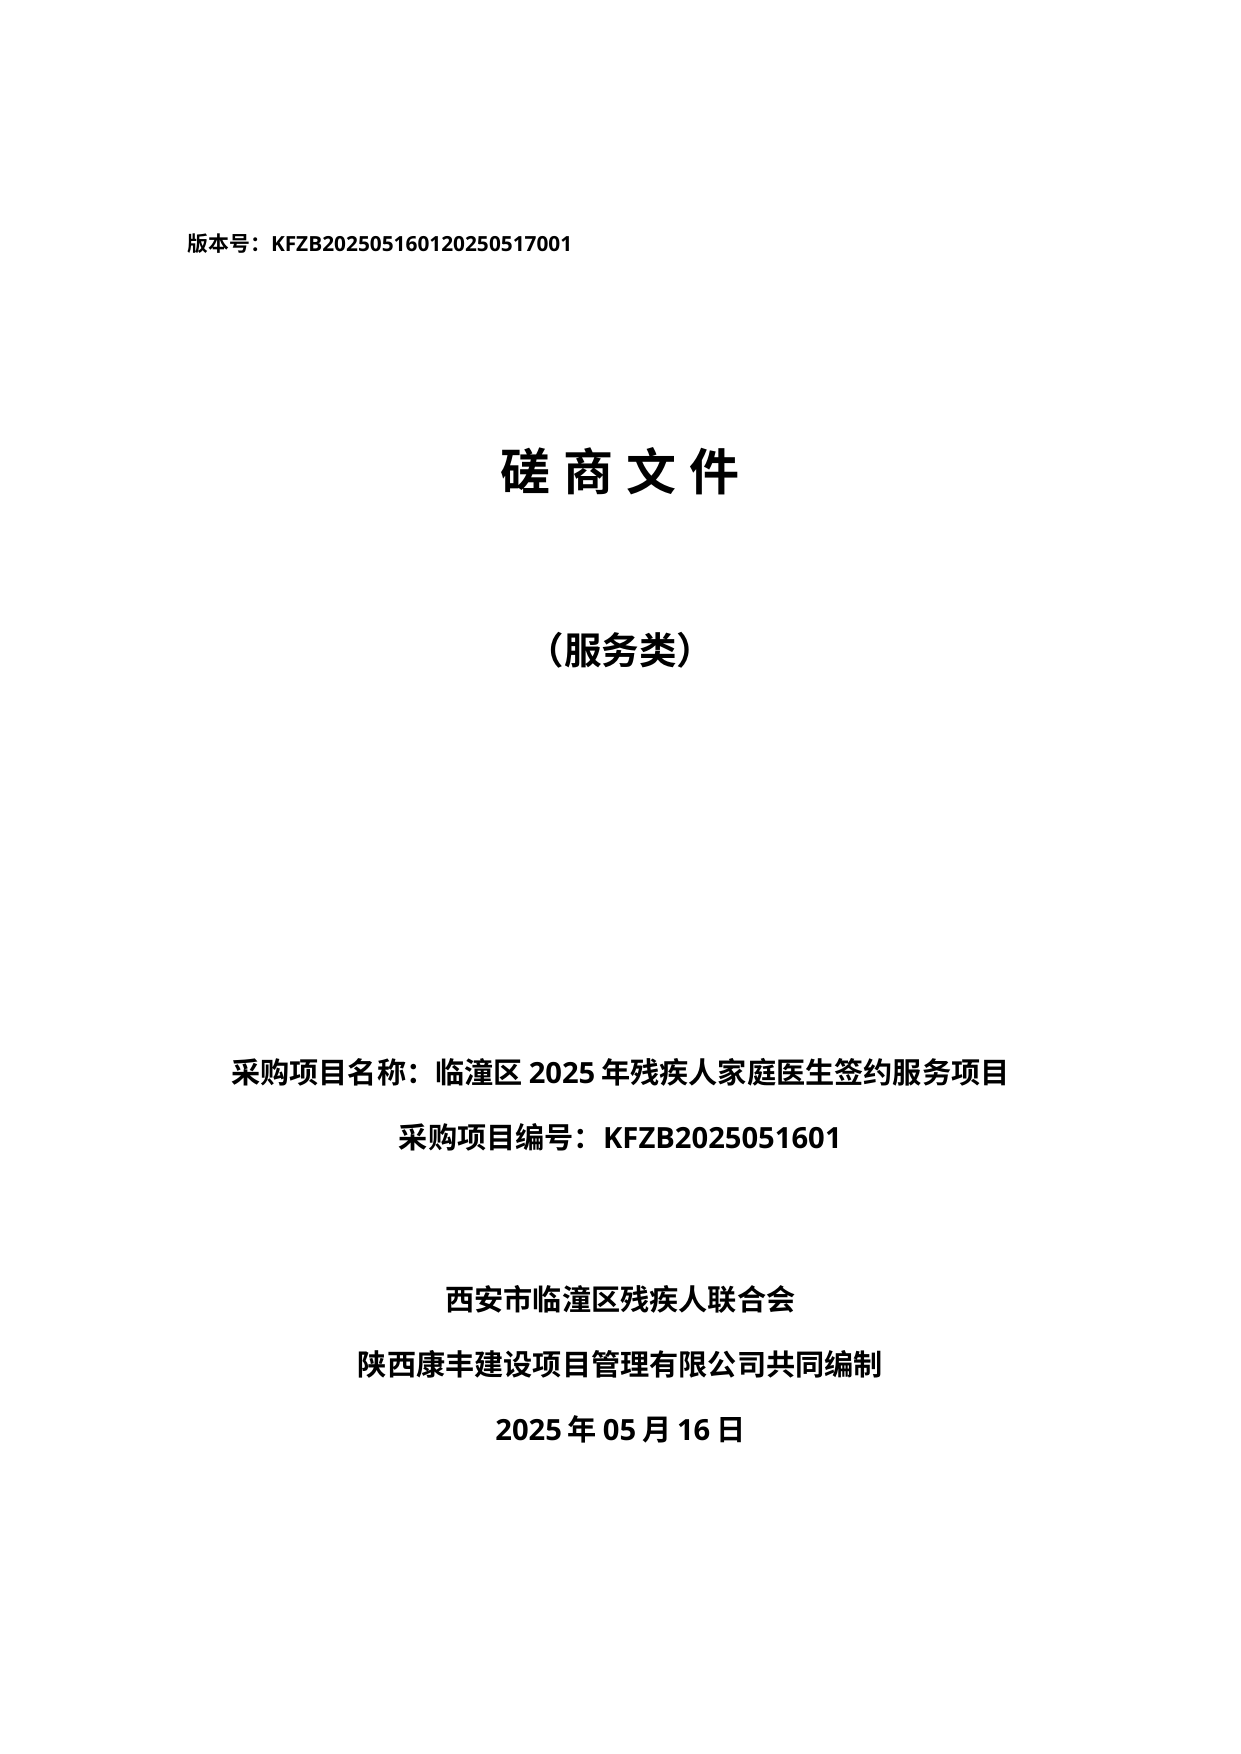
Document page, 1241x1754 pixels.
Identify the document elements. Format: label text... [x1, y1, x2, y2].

text 磋 商 文 件 [187, 422, 1053, 617]
text 2025年05月16日 [187, 1397, 1053, 1462]
text 西安市临潼区残疾人联合会 [187, 1267, 1053, 1332]
text 版本号：KFZB202505160120250517001 [187, 227, 1053, 422]
text 采购项目名称：临潼区2025年残疾人家庭医生签约服务项目 [187, 1039, 1053, 1104]
text （服务类） [187, 617, 1053, 1039]
text 采购项目编号：KFZB2025051601 [187, 1104, 1053, 1267]
text 陕西康丰建设项目管理有限公司共同编制 [187, 1332, 1053, 1397]
